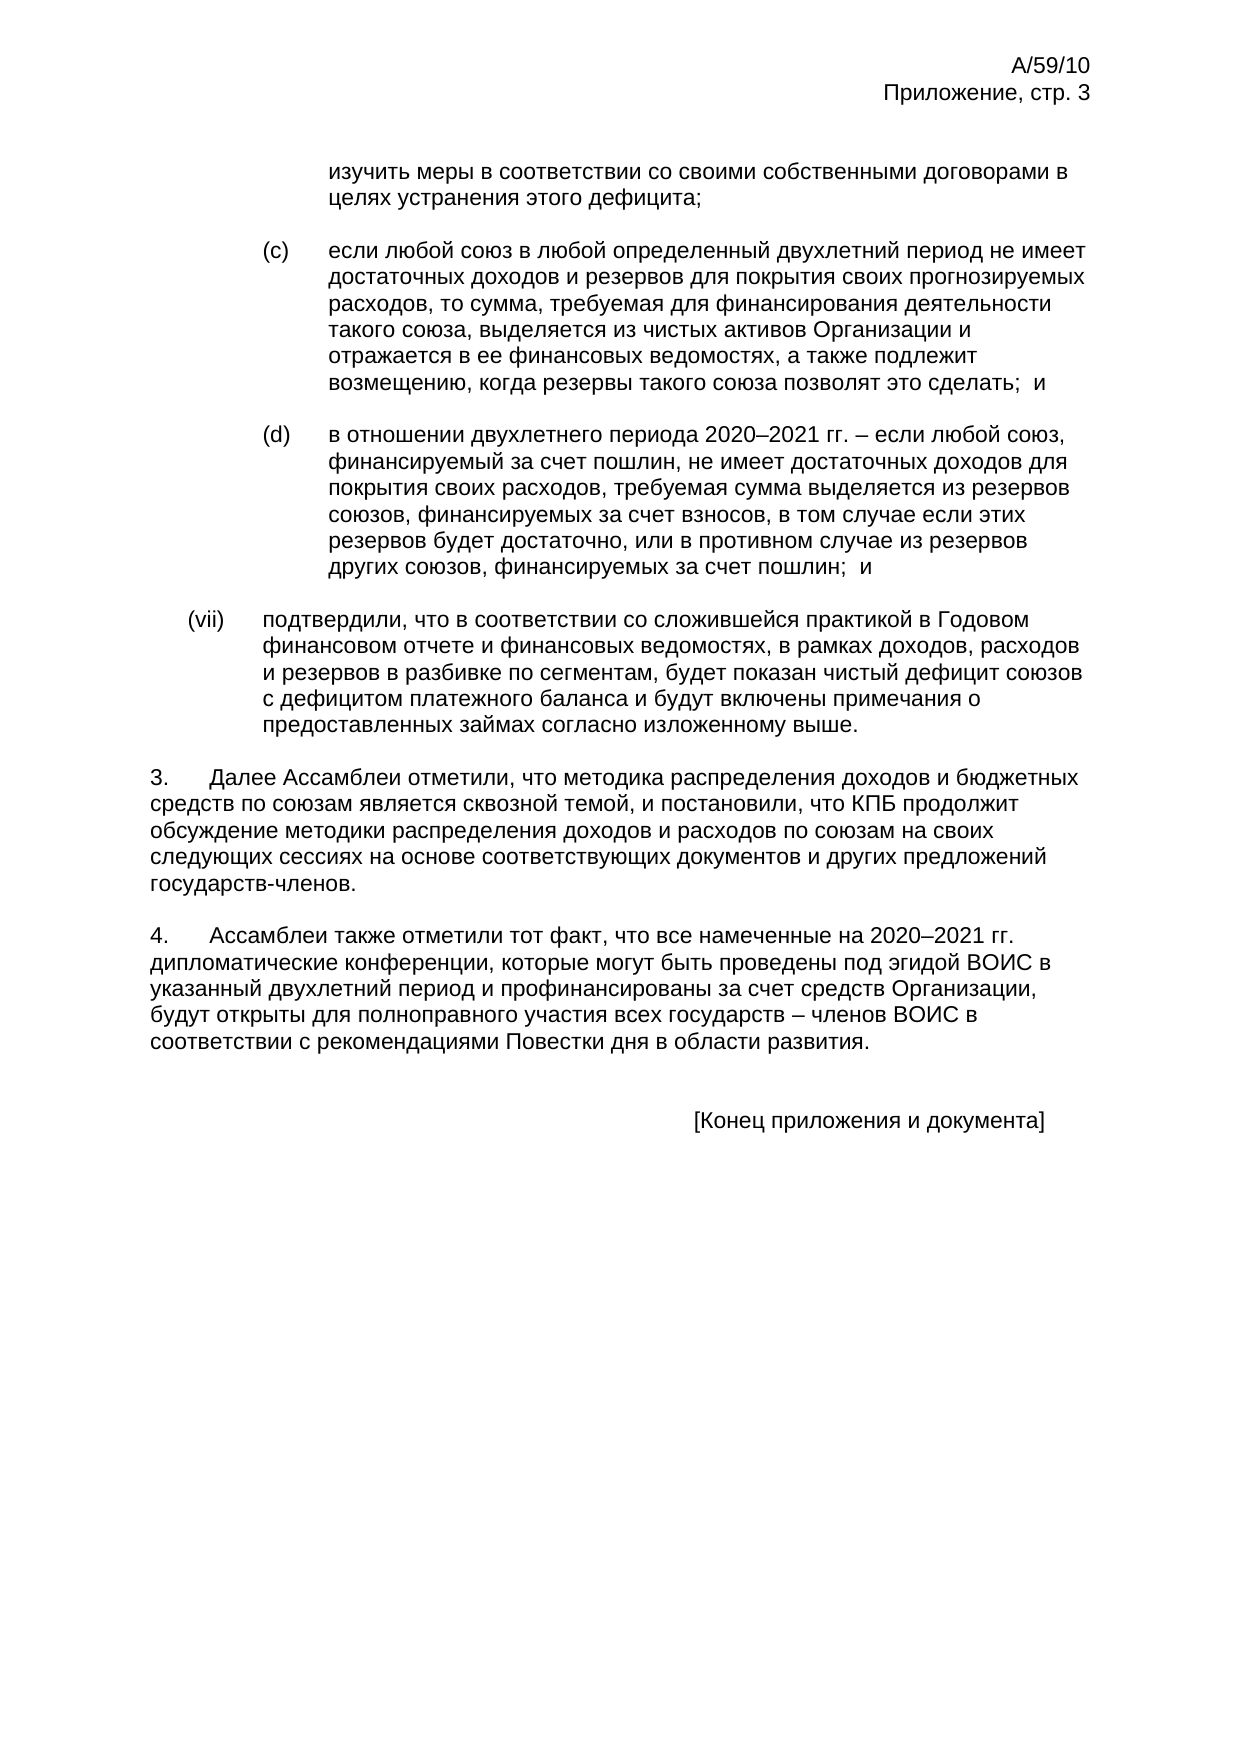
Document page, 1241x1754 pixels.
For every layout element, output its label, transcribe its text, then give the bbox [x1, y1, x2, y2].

list в отношении двухлетнего периода 2020–2021 гг. – если любой союз, финансируемый за счет пошлин, не имеет достаточных доходов для покрытия своих расходов, требуемая сумма выделяется из резервов союзов, финансируемых за счет взносов, в том случае если этих резервов будет достаточно, или в противном случае из резервов других союзов, финансируемых за счет пошлин; и [262, 421, 1090, 579]
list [262, 158, 1090, 211]
text 4. Ассамблеи также отметили тот факт, что все намеченные на 2020–2021 гг. дипломатические конференции, которые могут быть проведены под эгидой ВОИС в указанный двухлетний период и профинансированы за счет средств Организации, будут открыты для полноправного участия всех государств – членов ВОИС в соответствии с рекомендациями Повестки дня в области развития. [150, 922, 1090, 1054]
text 3. Далее Ассамблеи отметили, что методика распределения доходов и бюджетных средств по союзам является сквозной темой, и постановили, что КПБ продолжит обсуждение методики распределения доходов и расходов по союзам на своих следующих сессиях на основе соответствующих документов и других предложений государств-членов. [150, 764, 1090, 896]
list если любой союз в любой определенный двухлетний период не имеет достаточных доходов и резервов для покрытия своих прогнозируемых расходов, то сумма, требуемая для финансирования деятельности такого союза, выделяется из чистых активов Организации и отражается в ее финансовых ведомостях, а также подлежит возмещению, когда резервы такого союза позволят это сделать; и [262, 237, 1090, 395]
list подтвердили, что в соответствии со сложившейся практикой в Годовом финансовом отчете и финансовых ведомостях, в рамках доходов, расходов и резервов в разбивке по сегментам, будет показан чистый дефицит союзов с дефицитом платежного баланса и будут включены примечания о предоставленных займах согласно изложенному выше. [187, 606, 1090, 738]
text [Конец приложения и документа] [694, 1107, 1090, 1133]
